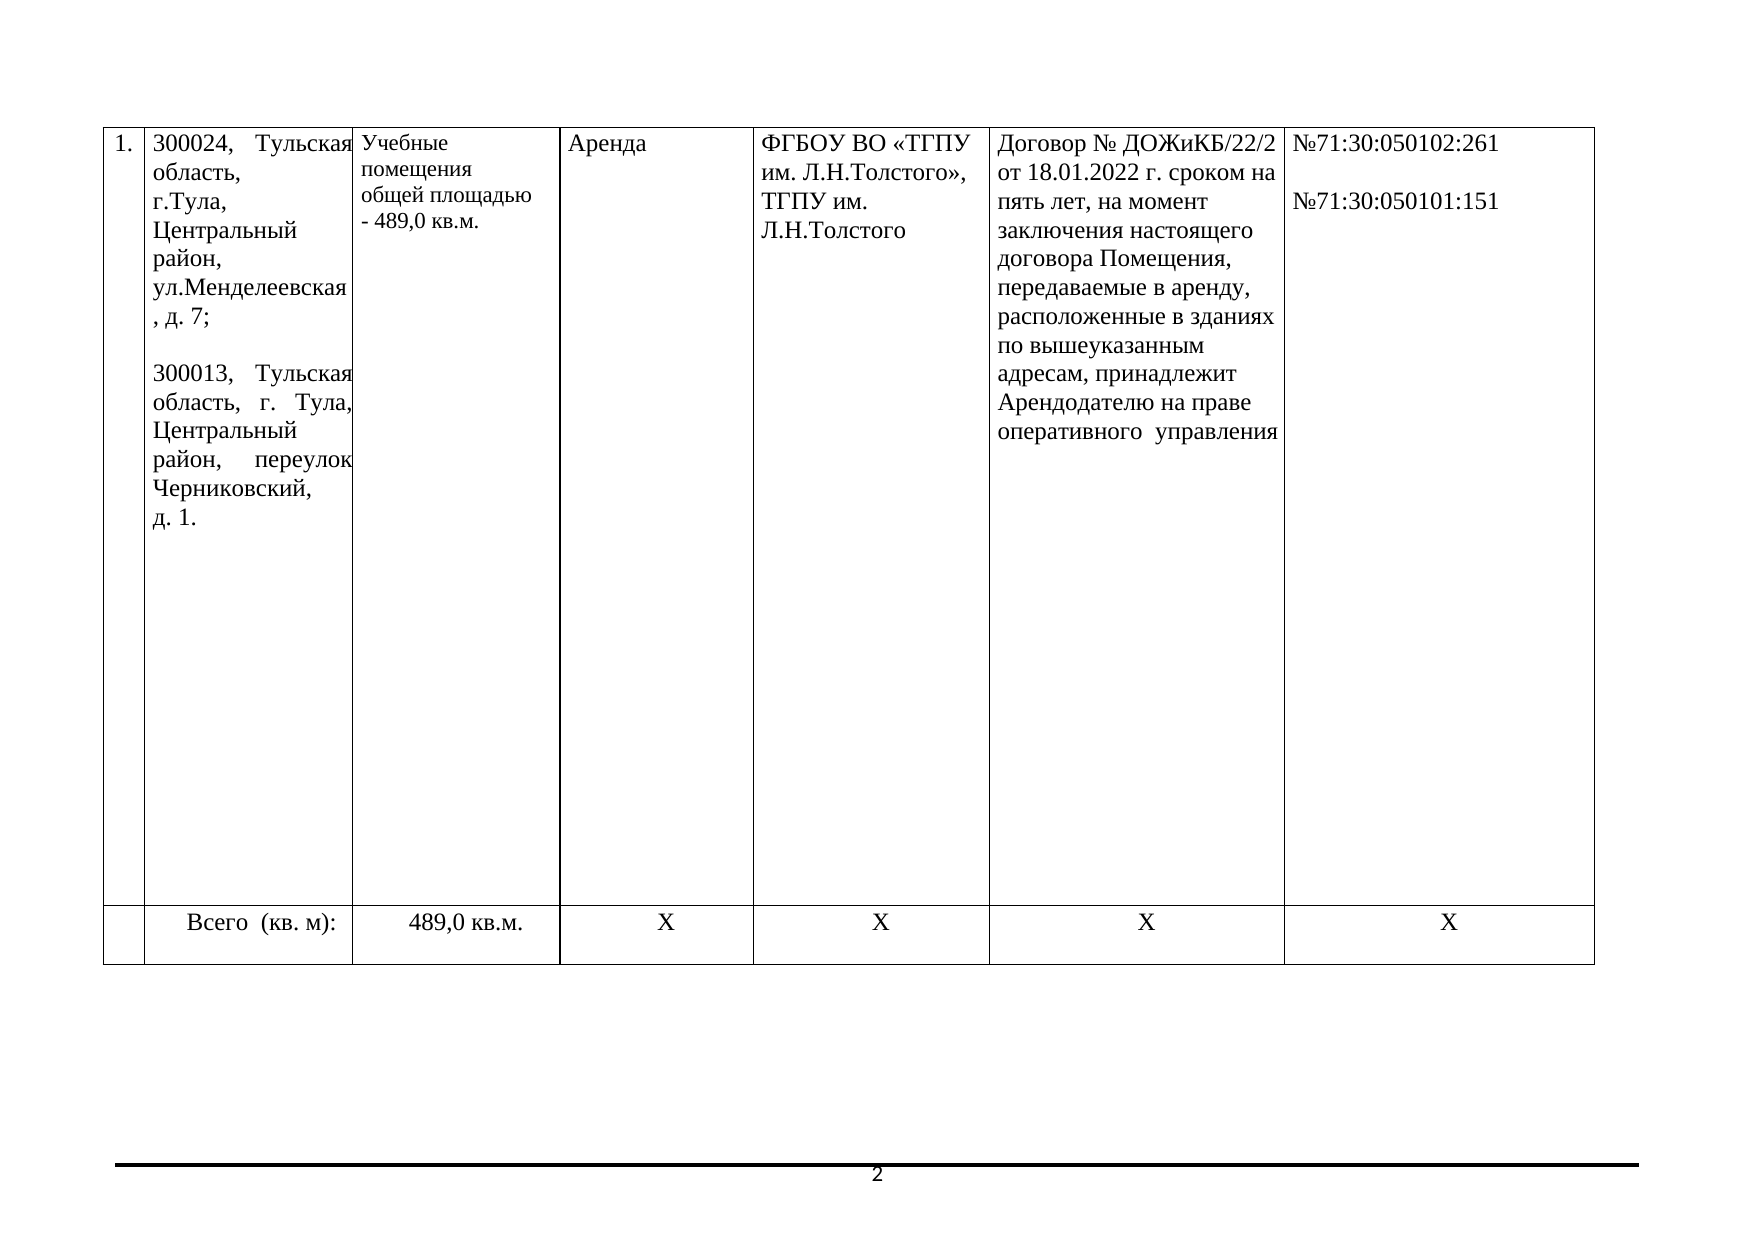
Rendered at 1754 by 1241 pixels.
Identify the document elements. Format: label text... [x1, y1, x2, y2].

table_cell Учебные помещения общей площадью - 489,0 кв.м. [353, 128, 559, 674]
table_cell [1285, 674, 1594, 905]
table_cell [353, 674, 559, 905]
table_cell №71:30:050102:261 №71:30:050101:151 [1285, 128, 1594, 674]
table_cell X [1285, 906, 1594, 964]
table_cell Аренда [561, 128, 753, 674]
table_cell ФГБОУ ВО «ТГПУ им. Л.Н.Толстого», ТГПУ им. Л.Н.Толстого [754, 128, 989, 674]
table_cell [104, 674, 144, 905]
table_cell [561, 674, 753, 905]
table_cell Всего (кв. м): [145, 906, 352, 964]
table_cell X [561, 906, 753, 964]
table_cell [754, 674, 989, 905]
table_cell X [990, 906, 1284, 964]
table_cell 1. [104, 128, 144, 674]
table_cell 489,0 кв.м. [353, 906, 559, 964]
table_cell [104, 906, 144, 964]
table_cell [990, 674, 1284, 905]
table_cell 300024, Тульская область, г.Тула, Центральный район, ул.Менделеевская, д. 7; 300013, Тульская область, г. Тула, Центральный район, переулок Черниковский, д. 1. [145, 128, 352, 674]
table_cell X [754, 906, 989, 964]
table_cell Договор № ДОЖиКБ/22/2 от 18.01.2022 г. сроком на пять лет, на момент заключения настоящего договора Помещения, передаваемые в аренду, расположенные в зданиях по вышеуказанным адресам, принадлежит Арендодателю на праве оперативного управления [990, 128, 1284, 674]
table_cell [145, 674, 352, 905]
